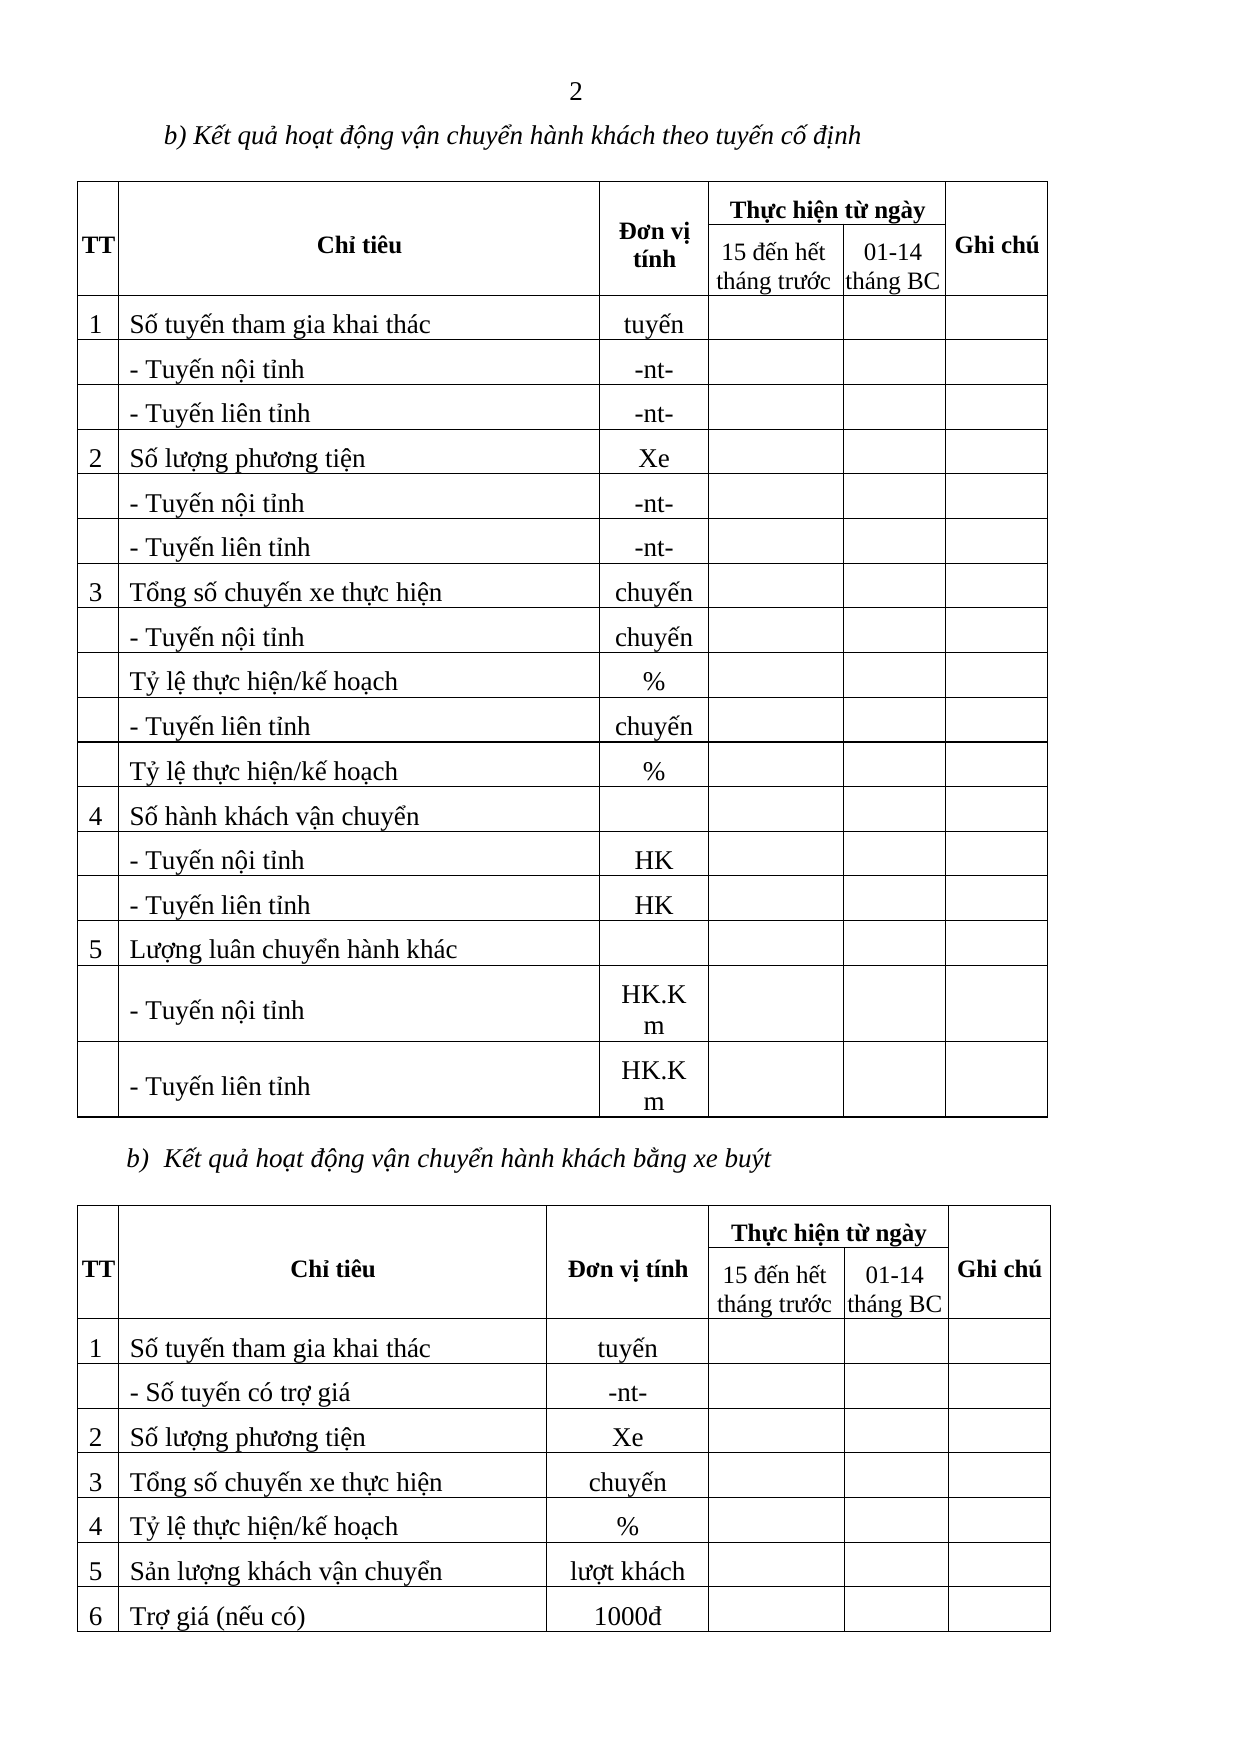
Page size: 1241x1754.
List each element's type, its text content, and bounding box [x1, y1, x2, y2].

table_cell - Tuyến liên tỉnh [119, 1042, 599, 1116]
table_cell [946, 787, 1047, 831]
table_cell [949, 1498, 1050, 1542]
table_cell chuyến [547, 1453, 708, 1497]
table_cell [946, 564, 1047, 607]
table_cell [78, 1364, 118, 1407]
table_cell 1000đ [547, 1587, 708, 1631]
table_cell 4 [78, 787, 118, 831]
table_cell [949, 1409, 1050, 1452]
table_cell [78, 1042, 118, 1116]
table_cell 3 [78, 1453, 118, 1497]
table_cell Tổng số chuyến xe thực hiện [119, 564, 599, 607]
table_cell Số tuyến tham gia khai thác [119, 1319, 546, 1363]
table_cell - Số tuyến có trợ giá [119, 1364, 546, 1407]
table_cell [709, 1587, 844, 1631]
table_cell [78, 519, 118, 563]
table_cell [709, 966, 843, 1041]
table_header Chỉ tiêu [119, 1206, 546, 1318]
table_cell [709, 743, 843, 786]
table_cell [709, 1498, 844, 1542]
table_cell [709, 519, 843, 563]
table_cell 4 [78, 1498, 118, 1542]
table_cell [709, 1319, 844, 1363]
table_cell [709, 474, 843, 518]
table_header Thực hiện từ ngày [709, 1206, 948, 1247]
table_cell Trợ giá (nếu có) [119, 1587, 546, 1631]
table_cell lượt khách [547, 1543, 708, 1586]
table_cell [844, 519, 945, 563]
table_cell [78, 385, 118, 428]
table_cell [709, 564, 843, 607]
table_cell [78, 698, 118, 741]
table_cell 2 [78, 430, 118, 473]
table_cell [844, 1042, 945, 1116]
table_cell [709, 1543, 844, 1586]
table_cell 5 [78, 1543, 118, 1586]
table_cell [844, 832, 945, 875]
table_header Đơn vị tính [600, 182, 708, 294]
table_cell - Tuyến nội tỉnh [119, 608, 599, 652]
table_cell [949, 1587, 1050, 1631]
table_cell - Tuyến liên tỉnh [119, 698, 599, 741]
table_cell [946, 519, 1047, 563]
table_cell [946, 340, 1047, 384]
table_cell 1 [78, 296, 118, 339]
table_cell Tổng số chuyến xe thực hiện [119, 1453, 546, 1497]
table_cell Lượng luân chuyển hành khác [119, 921, 599, 965]
table_cell [709, 1364, 844, 1407]
table_cell [844, 743, 945, 786]
table_cell [844, 296, 945, 339]
table_cell - Tuyến nội tỉnh [119, 966, 599, 1041]
table_cell 3 [78, 564, 118, 607]
table_cell [946, 430, 1047, 473]
table_cell [949, 1453, 1050, 1497]
table_cell chuyến [600, 608, 708, 652]
table_cell HK [600, 876, 708, 920]
table_cell [946, 474, 1047, 518]
table_cell [844, 698, 945, 741]
table_cell [844, 474, 945, 518]
table_cell % [600, 743, 708, 786]
table_cell [78, 876, 118, 920]
table_cell -nt- [600, 340, 708, 384]
table_header TT [78, 182, 118, 294]
table_cell [78, 608, 118, 652]
table_cell % [600, 653, 708, 697]
table_cell chuyến [600, 564, 708, 607]
table_cell -nt- [600, 519, 708, 563]
table_cell [845, 1453, 948, 1497]
table_cell [949, 1319, 1050, 1363]
table_cell - Tuyến nội tỉnh [119, 832, 599, 875]
list b) Kết quả hoạt động vận chuyển hành khách theo tuyến cố định [164, 119, 1063, 150]
table_cell [845, 1409, 948, 1452]
table_cell [946, 832, 1047, 875]
table_cell [709, 1453, 844, 1497]
table_cell [709, 653, 843, 697]
table_cell - Tuyến nội tỉnh [119, 340, 599, 384]
table_cell [946, 653, 1047, 697]
table_cell HK.Km [600, 1042, 708, 1116]
table_cell [709, 698, 843, 741]
table_cell 01-14 tháng BC [844, 225, 945, 294]
table_cell chuyến [600, 698, 708, 741]
table_cell - Tuyến liên tỉnh [119, 876, 599, 920]
table_cell -nt- [600, 474, 708, 518]
table_cell [845, 1319, 948, 1363]
table_cell Số lượng phương tiện [119, 430, 599, 473]
table_cell HK.Km [600, 966, 708, 1041]
table_cell [844, 876, 945, 920]
table_cell Sản lượng khách vận chuyển [119, 1543, 546, 1586]
table_cell [709, 876, 843, 920]
table_cell [709, 296, 843, 339]
table_cell [78, 832, 118, 875]
table_cell [946, 876, 1047, 920]
table_cell 1 [78, 1319, 118, 1363]
table_cell 5 [78, 921, 118, 965]
table_cell [946, 296, 1047, 339]
table_cell [709, 921, 843, 965]
table_cell [844, 385, 945, 428]
table_cell [709, 1409, 844, 1452]
table_cell 2 [78, 1409, 118, 1452]
table_cell [709, 832, 843, 875]
table_cell [946, 608, 1047, 652]
table_header Ghi chú [949, 1206, 1050, 1318]
table_cell - Tuyến liên tỉnh [119, 519, 599, 563]
table_cell Tỷ lệ thực hiện/kế hoạch [119, 653, 599, 697]
table_cell 15 đến hết tháng trước [709, 1248, 844, 1318]
table_cell [844, 653, 945, 697]
table_cell 15 đến hết tháng trước [709, 225, 843, 294]
table_cell 6 [78, 1587, 118, 1631]
table_cell - Tuyến nội tỉnh [119, 474, 599, 518]
table_cell Số lượng phương tiện [119, 1409, 546, 1452]
list Kết quả hoạt động vận chuyển hành khách bằng xe buýt [126, 1142, 1063, 1174]
table_cell [946, 921, 1047, 965]
table_cell [949, 1543, 1050, 1586]
table_cell - Tuyến liên tỉnh [119, 385, 599, 428]
table_cell [946, 1042, 1047, 1116]
table_cell tuyến [600, 296, 708, 339]
table_cell Tỷ lệ thực hiện/kế hoạch [119, 743, 599, 786]
table_cell [946, 966, 1047, 1041]
table_cell % [547, 1498, 708, 1542]
table_cell [844, 966, 945, 1041]
table_cell [600, 787, 708, 831]
table_cell [78, 474, 118, 518]
table_cell [845, 1364, 948, 1407]
table_cell 01-14 tháng BC [845, 1248, 948, 1318]
table_cell Tỷ lệ thực hiện/kế hoạch [119, 1498, 546, 1542]
table_cell [946, 385, 1047, 428]
table_cell [844, 787, 945, 831]
table_header Ghi chú [946, 182, 1047, 294]
table_cell Xe [547, 1409, 708, 1452]
table_cell [78, 340, 118, 384]
table_cell [709, 1042, 843, 1116]
table_cell Xe [600, 430, 708, 473]
table_cell [845, 1498, 948, 1542]
table_cell Số hành khách vận chuyển [119, 787, 599, 831]
table_cell [600, 921, 708, 965]
table_cell [709, 385, 843, 428]
table_header Chỉ tiêu [119, 182, 599, 294]
table_cell [709, 340, 843, 384]
table_cell -nt- [547, 1364, 708, 1407]
table_cell [946, 698, 1047, 741]
table_cell [709, 608, 843, 652]
table_cell [78, 966, 118, 1041]
table_cell [845, 1543, 948, 1586]
table_cell [844, 608, 945, 652]
table_cell [78, 653, 118, 697]
table_cell [949, 1364, 1050, 1407]
table_header Đơn vị tính [547, 1206, 708, 1318]
table_cell [78, 743, 118, 786]
table_cell [844, 564, 945, 607]
table_cell tuyến [547, 1319, 708, 1363]
table_cell -nt- [600, 385, 708, 428]
table_cell HK [600, 832, 708, 875]
table_cell Số tuyến tham gia khai thác [119, 296, 599, 339]
table_cell [709, 787, 843, 831]
table_cell [844, 430, 945, 473]
table_header Thực hiện từ ngày [709, 182, 945, 223]
table_header TT [78, 1206, 118, 1318]
table_cell [844, 340, 945, 384]
table_cell [845, 1587, 948, 1631]
table_cell [946, 743, 1047, 786]
table_cell [844, 921, 945, 965]
table_cell [709, 430, 843, 473]
